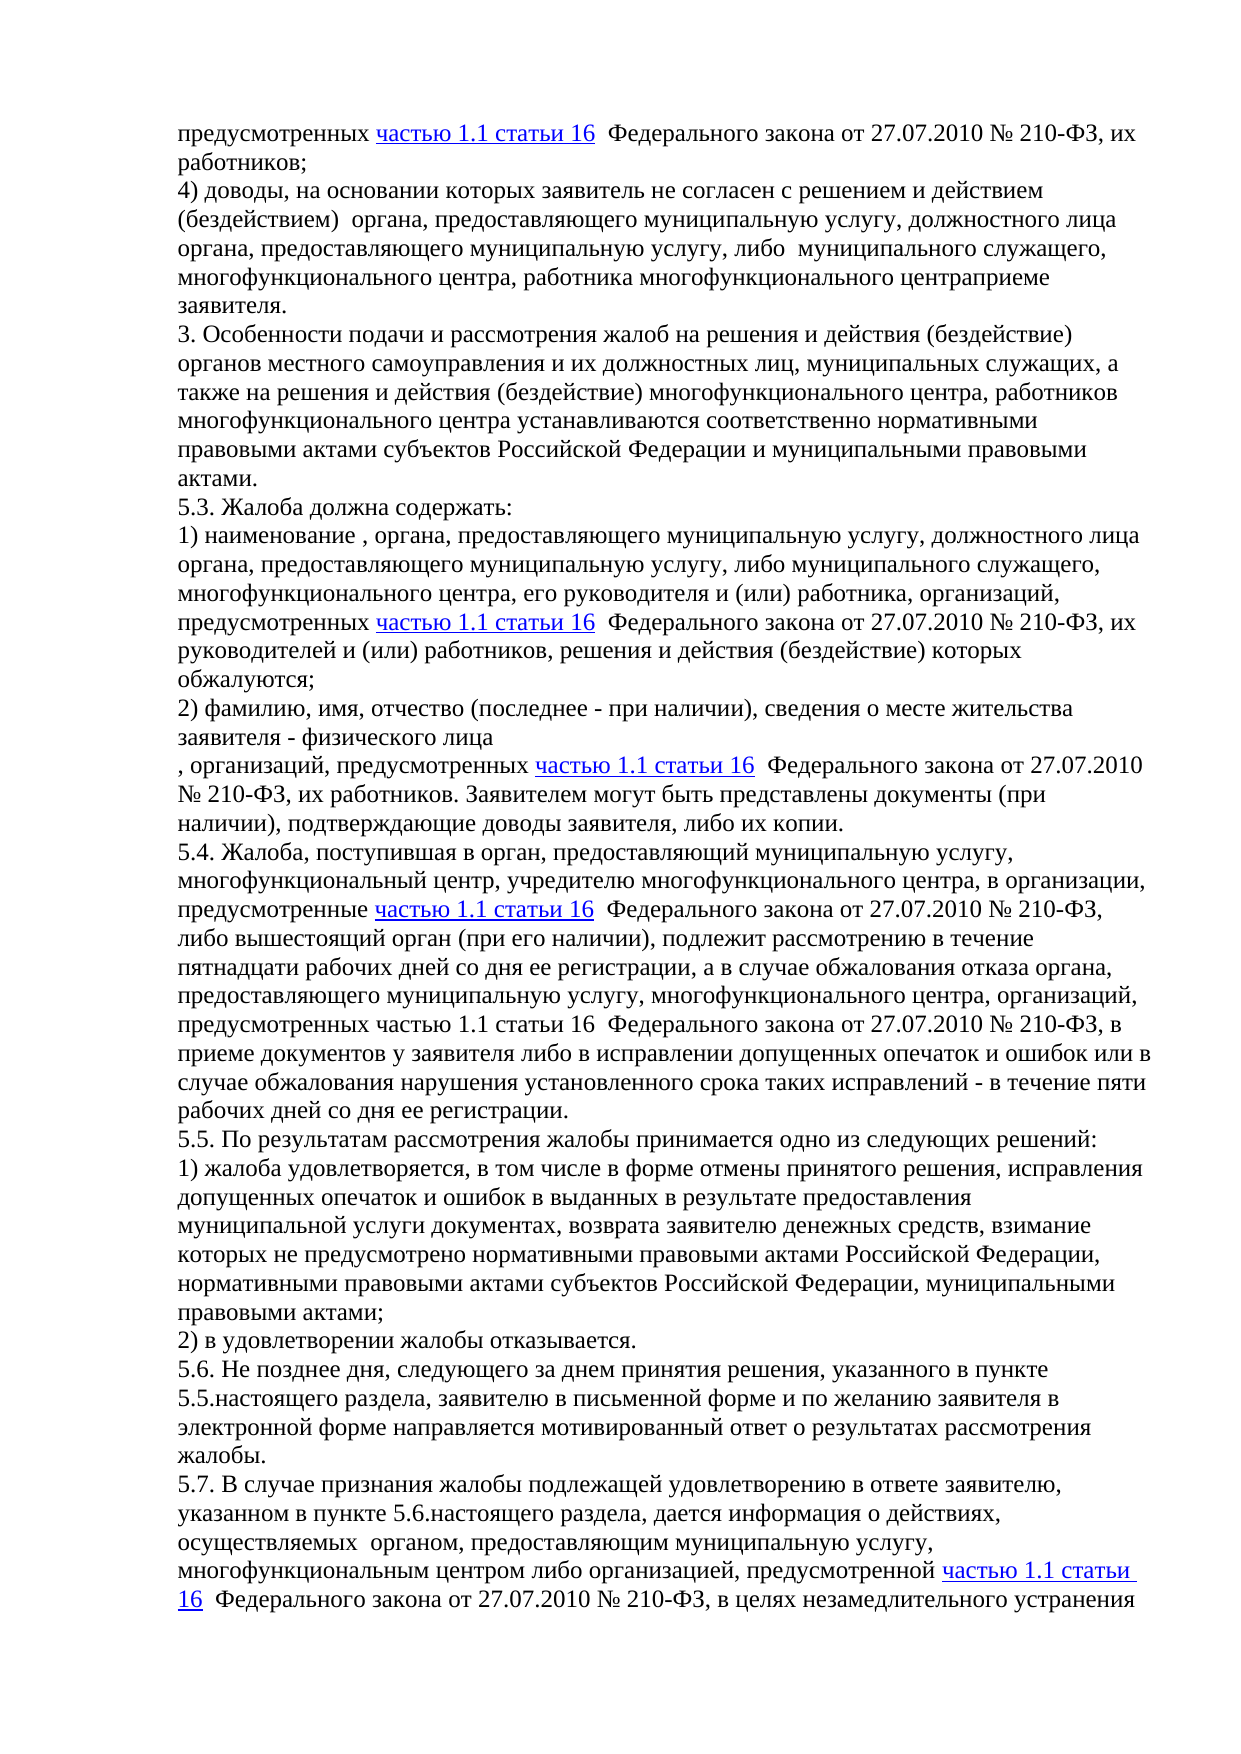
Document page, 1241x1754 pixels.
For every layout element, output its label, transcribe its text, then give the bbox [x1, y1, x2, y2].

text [177, 118, 1152, 176]
text 5.3. Жалоба должна содержать: [177, 492, 1152, 521]
text , организаций, предусмотренных частью 1.1 статьи 16 Федерального закона от 27.07.2010 № 210-ФЗ, их работников. Заявителем могут быть представлены документы (при наличии), подтверждающие доводы заявителя, либо их копии. [177, 751, 1152, 837]
text 4) доводы, на основании которых заявитель не согласен с решением и действием (бездействием) органа, предоставляющего муниципальную услугу, должностного лица органа, предоставляющего муниципальную услугу, либо муниципального служащего, многофункционального центра, работника многофункционального центраприеме заявителя. [177, 176, 1152, 319]
text 3. Особенности подачи и рассмотрения жалоб на решения и действия (бездействие) органов местного самоуправления и их должностных лиц, муниципальных служащих, а также на решения и действия (бездействие) многофункционального центра, работников многофункционального центра устанавливаются соответственно нормативными правовыми актами субъектов Российской Федерации и муниципальными правовыми актами. [177, 319, 1152, 492]
text 2) в удовлетворении жалобы отказывается. [177, 1326, 1152, 1354]
text 5.4. Жалоба, поступившая в орган, предоставляющий муниципальную услугу, многофункциональный центр, учредителю многофункционального центра, в организации, предусмотренные частью 1.1 статьи 16 Федерального закона от 27.07.2010 № 210-ФЗ, либо вышестоящий орган (при его наличии), подлежит рассмотрению в течение пятнадцати рабочих дней со дня ее регистрации, а в случае обжалования отказа органа, предоставляющего муниципальную услугу, многофункционального центра, организаций, предусмотренных частью 1.1 статьи 16 Федерального закона от 27.07.2010 № 210-ФЗ, в приеме документов у заявителя либо в исправлении допущенных опечаток и ошибок или в случае обжалования нарушения установленного срока таких исправлений - в течение пяти рабочих дней со дня ее регистрации. [177, 837, 1152, 1124]
text 1) жалоба удовлетворяется, в том числе в форме отмены принятого решения, исправления допущенных опечаток и ошибок в выданных в результате предоставления муниципальной услуги документах, возврата заявителю денежных средств, взимание которых не предусмотрено нормативными правовыми актами Российской Федерации, нормативными правовыми актами субъектов Российской Федерации, муниципальными правовыми актами; [177, 1153, 1152, 1326]
text 5.5. По результатам рассмотрения жалобы принимается одно из следующих решений: [177, 1124, 1152, 1153]
text 2) фамилию, имя, отчество (последнее - при наличии), сведения о месте жительства заявителя - физического лица [177, 693, 1152, 751]
text 5.6. Не позднее дня, следующего за днем принятия решения, указанного в пункте 5.5.настоящего раздела, заявителю в письменной форме и по желанию заявителя в электронной форме направляется мотивированный ответ о результатах рассмотрения жалобы. [177, 1354, 1152, 1469]
text 1) наименование , органа, предоставляющего муниципальную услугу, должностного лица органа, предоставляющего муниципальную услугу, либо муниципального служащего, многофункционального центра, его руководителя и (или) работника, организаций, предусмотренных частью 1.1 статьи 16 Федерального закона от 27.07.2010 № 210-ФЗ, их руководителей и (или) работников, решения и действия (бездействие) которых обжалуются; [177, 521, 1152, 693]
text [177, 1469, 1152, 1613]
